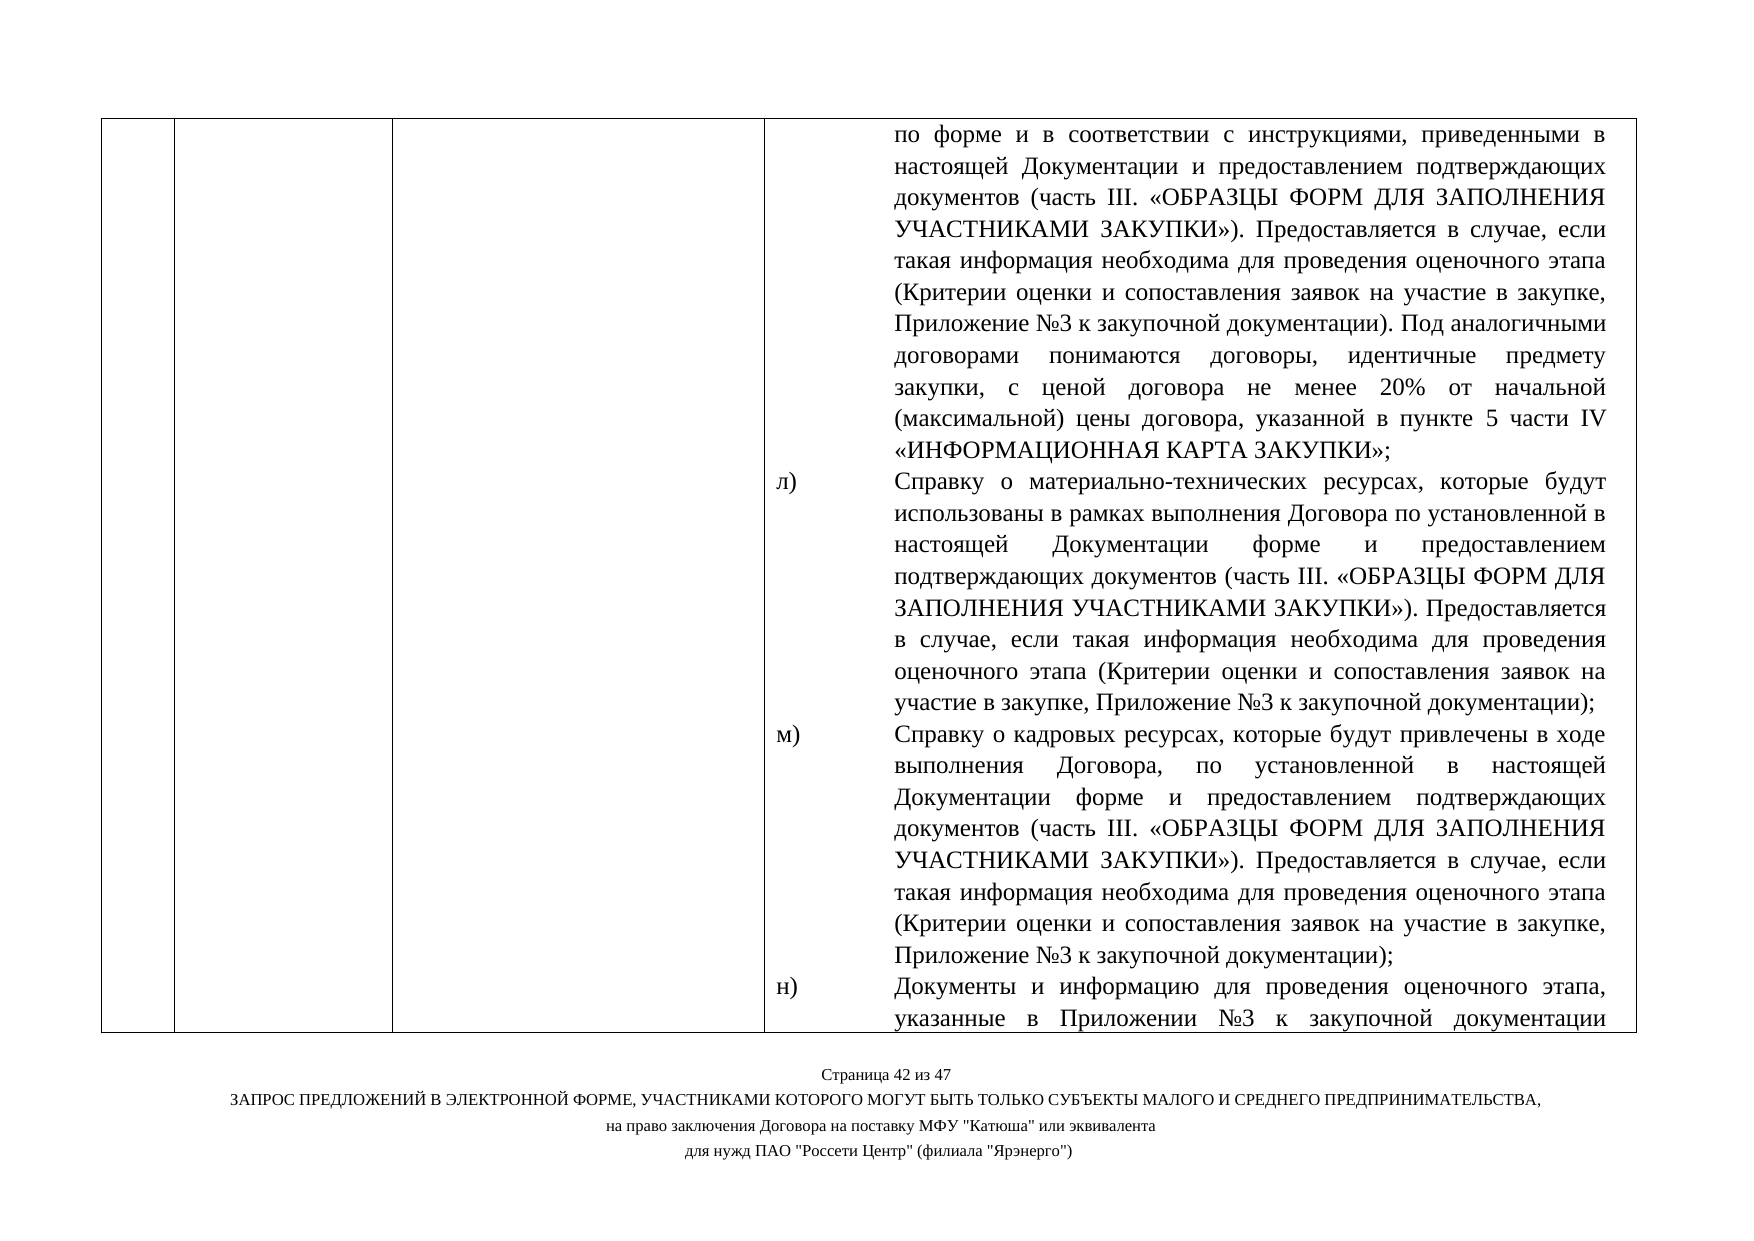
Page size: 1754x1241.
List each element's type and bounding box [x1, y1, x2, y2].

table_cell [765, 119, 1636, 1032]
table_cell [393, 119, 764, 1032]
table_cell [175, 119, 392, 1032]
table_cell [102, 119, 174, 1032]
